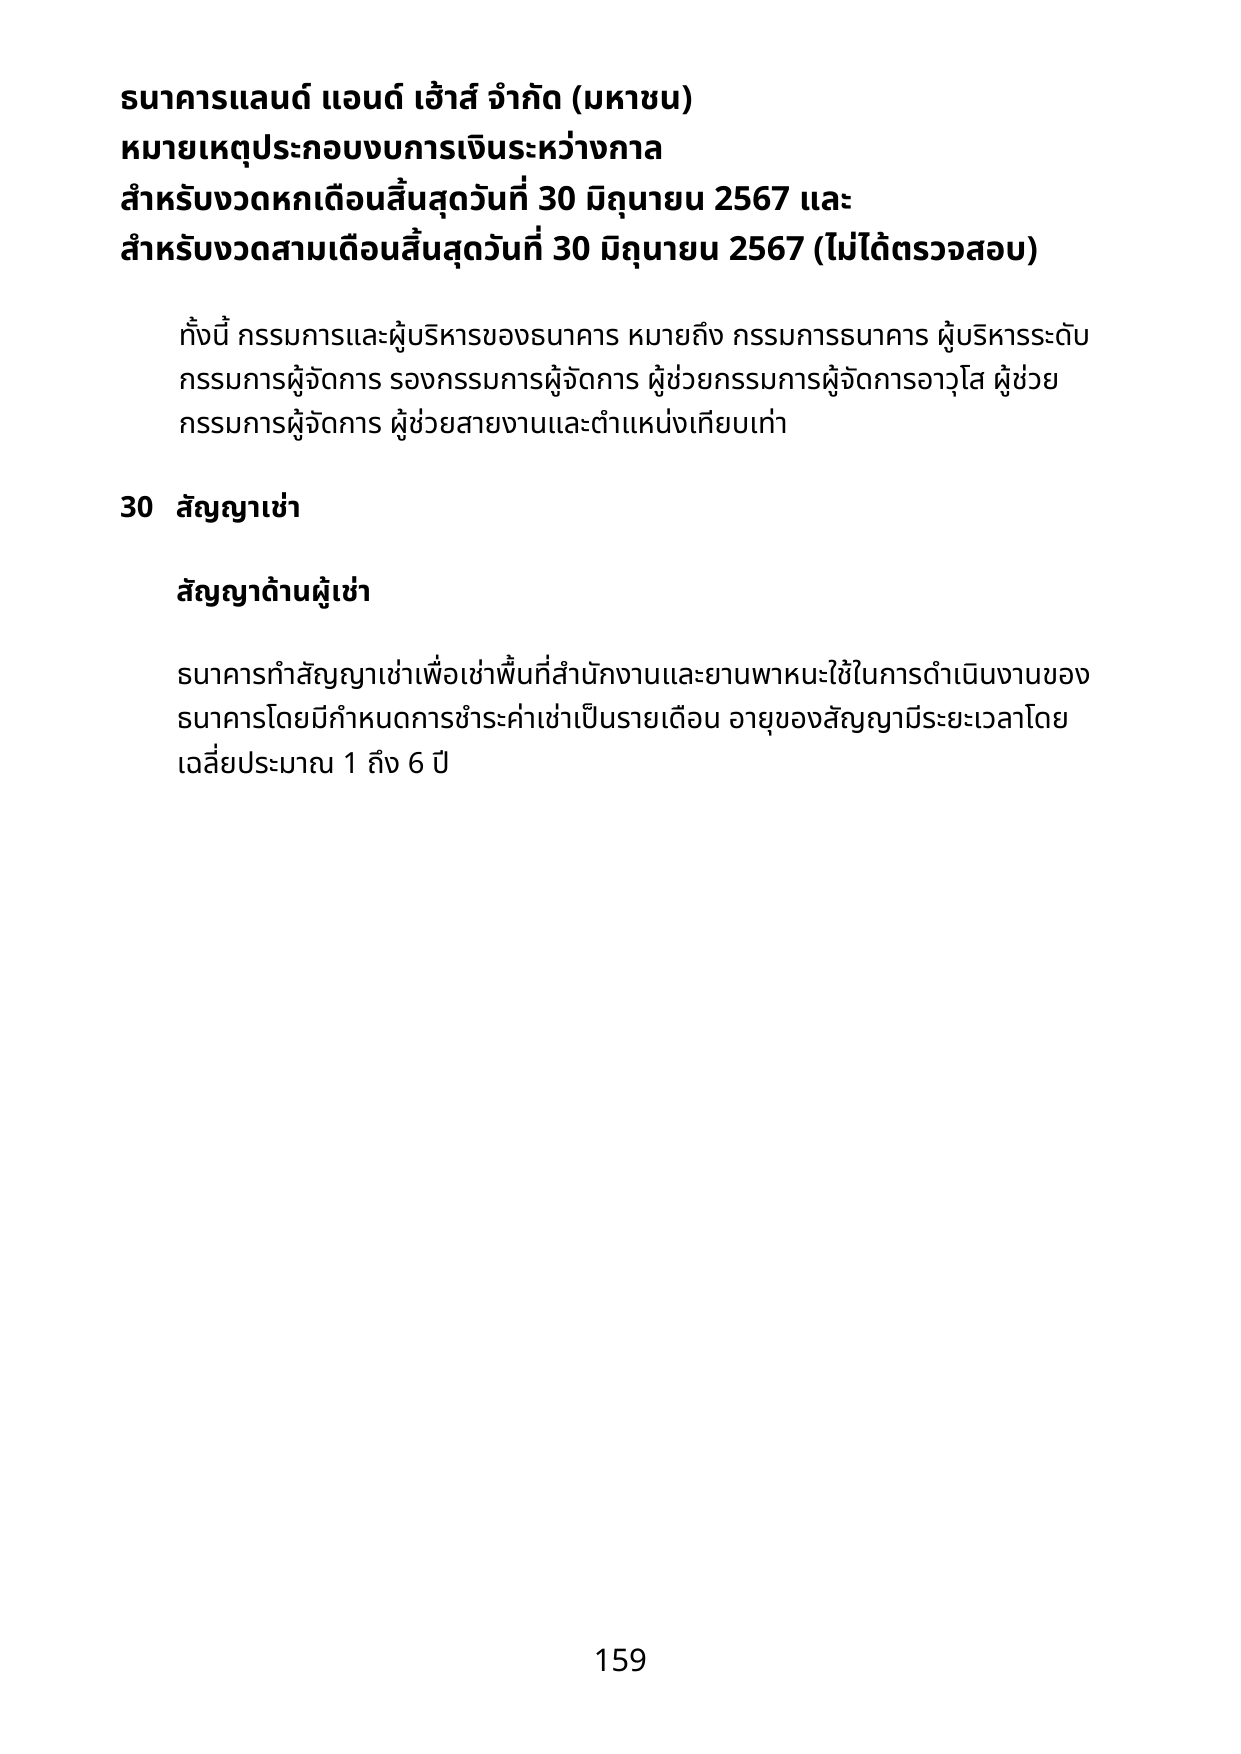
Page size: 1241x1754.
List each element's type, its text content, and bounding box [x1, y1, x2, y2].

text สัญญาด้านผู้เช่า [120, 570, 1122, 614]
text ธนาคารทำสัญญาเช่าเพื่อเช่าพื้นที่สำนักงานและยานพาหนะใช้ในการดำเนินงานของธนาคารโดยมีกำหนดการชำระค่าเช่าเป็นรายเดือน อายุของสัญญามีระยะเวลาโดยเฉลี่ยประมาณ 1 ถึง 6 ปี [177, 654, 1120, 786]
text ทั้งนี้ กรรมการและผู้บริหารของธนาคาร หมายถึง กรรมการธนาคาร ผู้บริหารระดับกรรมการผู้จัดการ รองกรรมการผู้จัดการ ผู้ช่วยกรรมการผู้จัดการอาวุโส ผู้ช่วยกรรมการผู้จัดการ ผู้ช่วยสายงานและตำแหน่งเทียบเท่า [178, 314, 1126, 446]
subtitle สัญญาเช่า [120, 486, 1120, 530]
